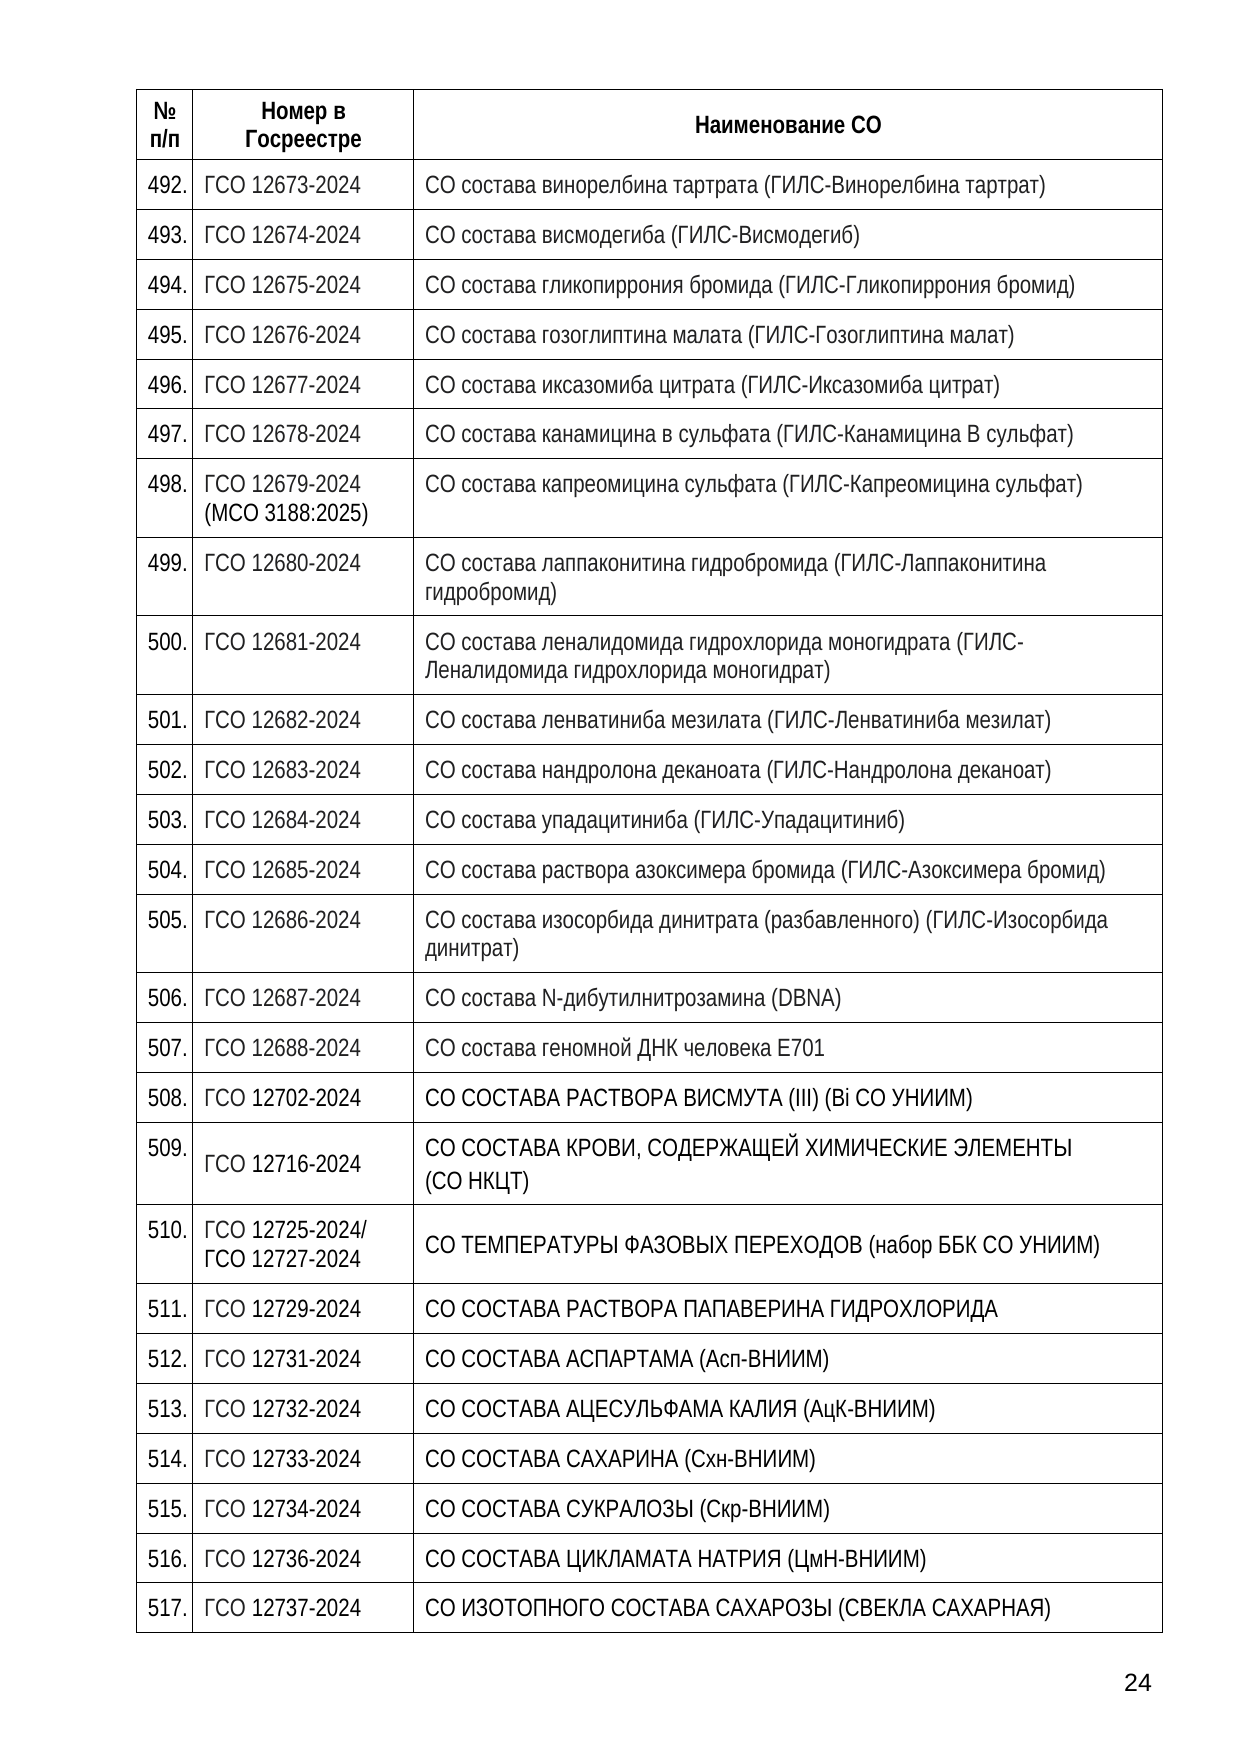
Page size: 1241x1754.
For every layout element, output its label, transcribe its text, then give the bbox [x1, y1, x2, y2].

table_cell [137, 1384, 192, 1433]
table_cell ГСО 12678-2024 [193, 409, 413, 458]
table_cell СО состава ленватиниба мезилата (ГИЛС-Ленватиниба мезилат) [414, 695, 1162, 744]
table_cell СО СОСТАВА СУКРАЛОЗЫ (Скр-ВНИИМ) [414, 1484, 1162, 1532]
table_cell ГСО 12732-2024 [193, 1384, 413, 1433]
table_cell ГСО 12702-2024 [193, 1073, 413, 1122]
table_cell СО СОСТАВА РАСТВОРА ВИСМУТА (III) (Bi СО УНИИМ) [414, 1073, 1162, 1122]
table_cell СО СОСТАВА ЦИКЛАМАТА НАТРИЯ (ЦмН-ВНИИМ) [414, 1534, 1162, 1582]
table_cell [137, 260, 192, 308]
table_cell [137, 459, 192, 537]
table_cell [137, 360, 192, 408]
table_cell [137, 210, 192, 259]
table_cell [137, 616, 192, 694]
table_cell СО состава N-дибутилнитрозамина (DBNA) [414, 973, 1162, 1022]
table_cell СО состава гозоглиптина малата (ГИЛС-Гозоглиптина малат) [414, 310, 1162, 358]
table_cell [137, 409, 192, 458]
table_cell ГСО 12679-2024 (МСО 3188:2025) [193, 459, 413, 537]
table_cell [137, 795, 192, 843]
table_header Наименование СО [414, 90, 1162, 159]
table_cell СО ТЕМПЕРАТУРЫ ФАЗОВЫХ ПЕРЕХОДОВ (набор ББК СО УНИИМ) [414, 1205, 1162, 1283]
table_cell ГСО 12737-2024 [193, 1583, 413, 1632]
table_cell СО состава геномной ДНК человека E701 [414, 1023, 1162, 1072]
table_cell СО СОСТАВА РАСТВОРА ПАПАВЕРИНА ГИДРОХЛОРИДА [414, 1284, 1162, 1333]
table_cell [137, 160, 192, 209]
table_cell [137, 310, 192, 358]
table_cell ГСО 12716-2024 [193, 1123, 413, 1204]
table_cell ГСО 12674-2024 [193, 210, 413, 259]
table_cell [137, 973, 192, 1022]
table_cell ГСО 12684-2024 [193, 795, 413, 843]
table_cell СО состава леналидомида гидрохлорида моногидрата (ГИЛС-Леналидомида гидрохлорида моногидрат) [414, 616, 1162, 694]
table_cell [137, 1434, 192, 1482]
table_cell ГСО 12731-2024 [193, 1334, 413, 1383]
table_cell СО ИЗОТОПНОГО СОСТАВА САХАРОЗЫ (СВЕКЛА САХАРНАЯ) [414, 1583, 1162, 1632]
table_cell ГСО 12725-2024/ ГСО 12727-2024 [193, 1205, 413, 1283]
table_header Номер в Госреестре [193, 90, 413, 159]
table_cell СО СОСТАВА САХАРИНА (Схн-ВНИИМ) [414, 1434, 1162, 1482]
table_cell [137, 845, 192, 893]
table_cell [137, 1205, 192, 1283]
table_cell [137, 1284, 192, 1333]
table_cell СО состава иксазомиба цитрата (ГИЛС-Иксазомиба цитрат) [414, 360, 1162, 408]
table_cell ГСО 12682-2024 [193, 695, 413, 744]
table_cell [137, 745, 192, 794]
table_cell СО СОСТАВА АСПАРТАМА (Асп-ВНИИМ) [414, 1334, 1162, 1383]
table_cell ГСО 12677-2024 [193, 360, 413, 408]
table_cell ГСО 12673-2024 [193, 160, 413, 209]
table_cell ГСО 12675-2024 [193, 260, 413, 308]
table_cell СО состава винорелбина тартрата (ГИЛС-Винорелбина тартрат) [414, 160, 1162, 209]
table_cell [137, 1123, 192, 1204]
table_cell [137, 1023, 192, 1072]
table_cell ГСО 12683-2024 [193, 745, 413, 794]
table_header № п/п [137, 90, 192, 159]
table_cell ГСО 12681-2024 [193, 616, 413, 694]
table_cell СО состава раствора азоксимера бромида (ГИЛС-Азоксимера бромид) [414, 845, 1162, 893]
table_cell СО состава висмодегиба (ГИЛС-Висмодегиб) [414, 210, 1162, 259]
table_cell ГСО 12734-2024 [193, 1484, 413, 1532]
table_cell [137, 1583, 192, 1632]
table_cell ГСО 12687-2024 [193, 973, 413, 1022]
table_cell ГСО 12736-2024 [193, 1534, 413, 1582]
table_cell СО состава гликопиррония бромида (ГИЛС-Гликопиррония бромид) [414, 260, 1162, 308]
table_cell ГСО 12676-2024 [193, 310, 413, 358]
table_cell СО СОСТАВА КРОВИ, СОДЕРЖАЩЕЙ ХИМИЧЕСКИЕ ЭЛЕМЕНТЫ (СО НКЦТ) [414, 1123, 1162, 1204]
table_cell [137, 1484, 192, 1532]
table_cell ГСО 12688-2024 [193, 1023, 413, 1072]
table_cell [137, 1073, 192, 1122]
table_cell [137, 538, 192, 615]
table_cell ГСО 12685-2024 [193, 845, 413, 893]
table_cell [137, 695, 192, 744]
table_cell [137, 1334, 192, 1383]
table_cell СО состава канамицина в сульфата (ГИЛС-Канамицина В сульфат) [414, 409, 1162, 458]
table_cell СО состава нандролона деканоата (ГИЛС-Нандролона деканоат) [414, 745, 1162, 794]
table_cell СО состава изосорбида динитрата (разбавленного) (ГИЛС-Изосорбида динитрат) [414, 895, 1162, 972]
table_cell ГСО 12680-2024 [193, 538, 413, 615]
table_cell СО состава капреомицина сульфата (ГИЛС-Капреомицина сульфат) [414, 459, 1162, 537]
table_cell ГСО 12729-2024 [193, 1284, 413, 1333]
table_cell [137, 1534, 192, 1582]
table_cell ГСО 12686-2024 [193, 895, 413, 972]
table_cell ГСО 12733-2024 [193, 1434, 413, 1482]
table_cell СО состава лаппаконитина гидробромида (ГИЛС-Лаппаконитина гидробромид) [414, 538, 1162, 615]
table_cell СО состава упадацитиниба (ГИЛС-Упадацитиниб) [414, 795, 1162, 843]
table_cell [137, 895, 192, 972]
table_cell СО СОСТАВА АЦЕСУЛЬФАМА КАЛИЯ (АцК-ВНИИМ) [414, 1384, 1162, 1433]
